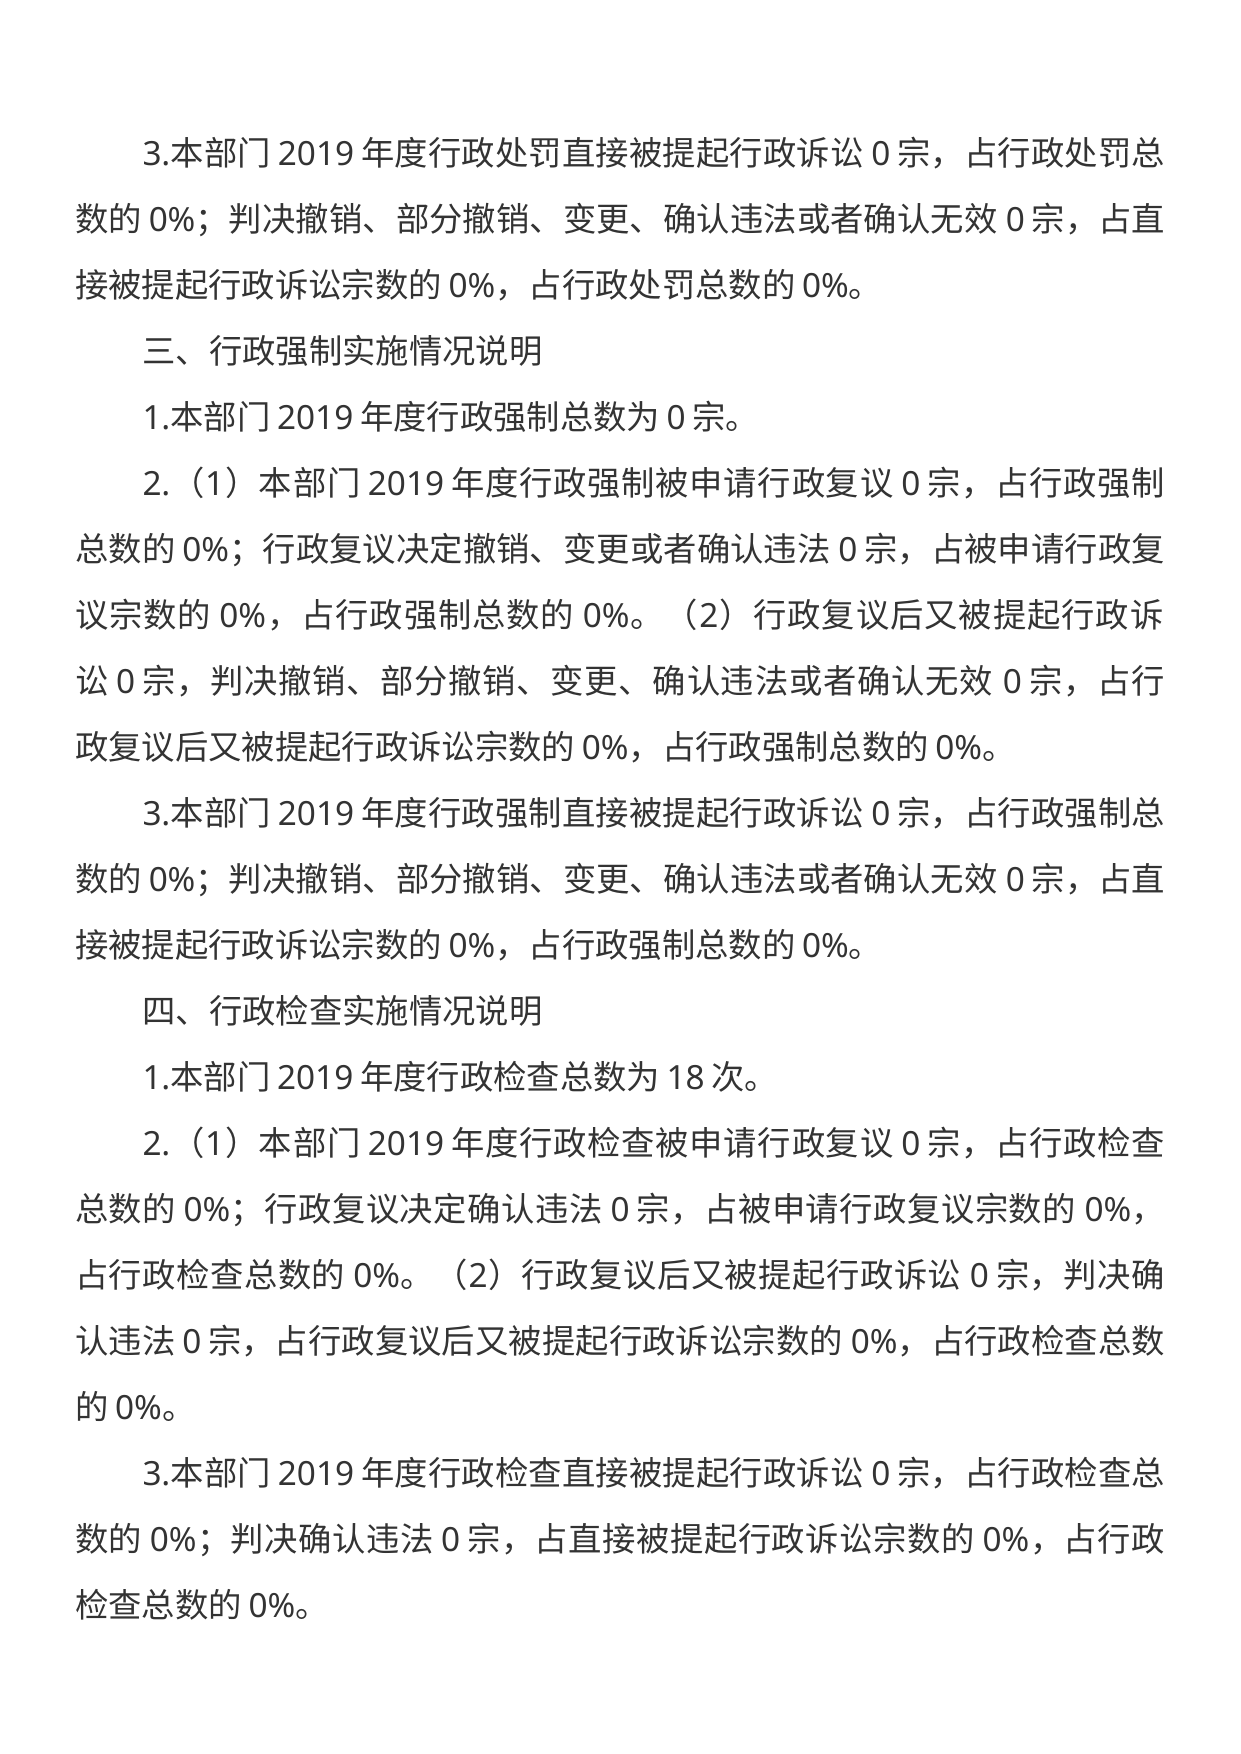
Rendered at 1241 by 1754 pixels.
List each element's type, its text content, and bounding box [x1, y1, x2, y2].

text 3.本部门2019年度行政强制直接被提起行政诉讼0宗，占行政强制总数的0%；判决撤销、部分撤销、变更、确认违法或者确认无效0宗，占直接被提起行政诉讼宗数的0%，占行政强制总数的0%。 [75, 778, 1165, 976]
text 三、行政强制实施情况说明 [75, 316, 1165, 382]
text 3.本部门2019年度行政检查直接被提起行政诉讼0宗，占行政检查总数的0%；判决确认违法0宗，占直接被提起行政诉讼宗数的0%，占行政检查总数的0%。 [75, 1438, 1165, 1636]
text 1.本部门2019年度行政强制总数为0宗。 [75, 382, 1165, 448]
text 2.（1）本部门2019年度行政强制被申请行政复议0宗，占行政强制总数的0%；行政复议决定撤销、变更或者确认违法0宗，占被申请行政复议宗数的0%，占行政强制总数的0%。（2）行政复议后又被提起行政诉讼0宗，判决撤销、部分撤销、变更、确认违法或者确认无效0宗，占行政复议后又被提起行政诉讼宗数的0%，占行政强制总数的0%。 [75, 448, 1165, 778]
text 2.（1）本部门2019年度行政检查被申请行政复议0宗，占行政检查总数的0%；行政复议决定确认违法0宗，占被申请行政复议宗数的0%，占行政检查总数的0%。（2）行政复议后又被提起行政诉讼0宗，判决确认违法0宗，占行政复议后又被提起行政诉讼宗数的0%，占行政检查总数的0%。 [75, 1108, 1165, 1438]
text 1.本部门2019年度行政检查总数为18次。 [75, 1042, 1165, 1108]
text 3.本部门2019年度行政处罚直接被提起行政诉讼0宗，占行政处罚总数的0%；判决撤销、部分撤销、变更、确认违法或者确认无效0宗，占直接被提起行政诉讼宗数的0%，占行政处罚总数的0%。 [75, 117, 1165, 316]
text 四、行政检查实施情况说明 [75, 976, 1165, 1042]
